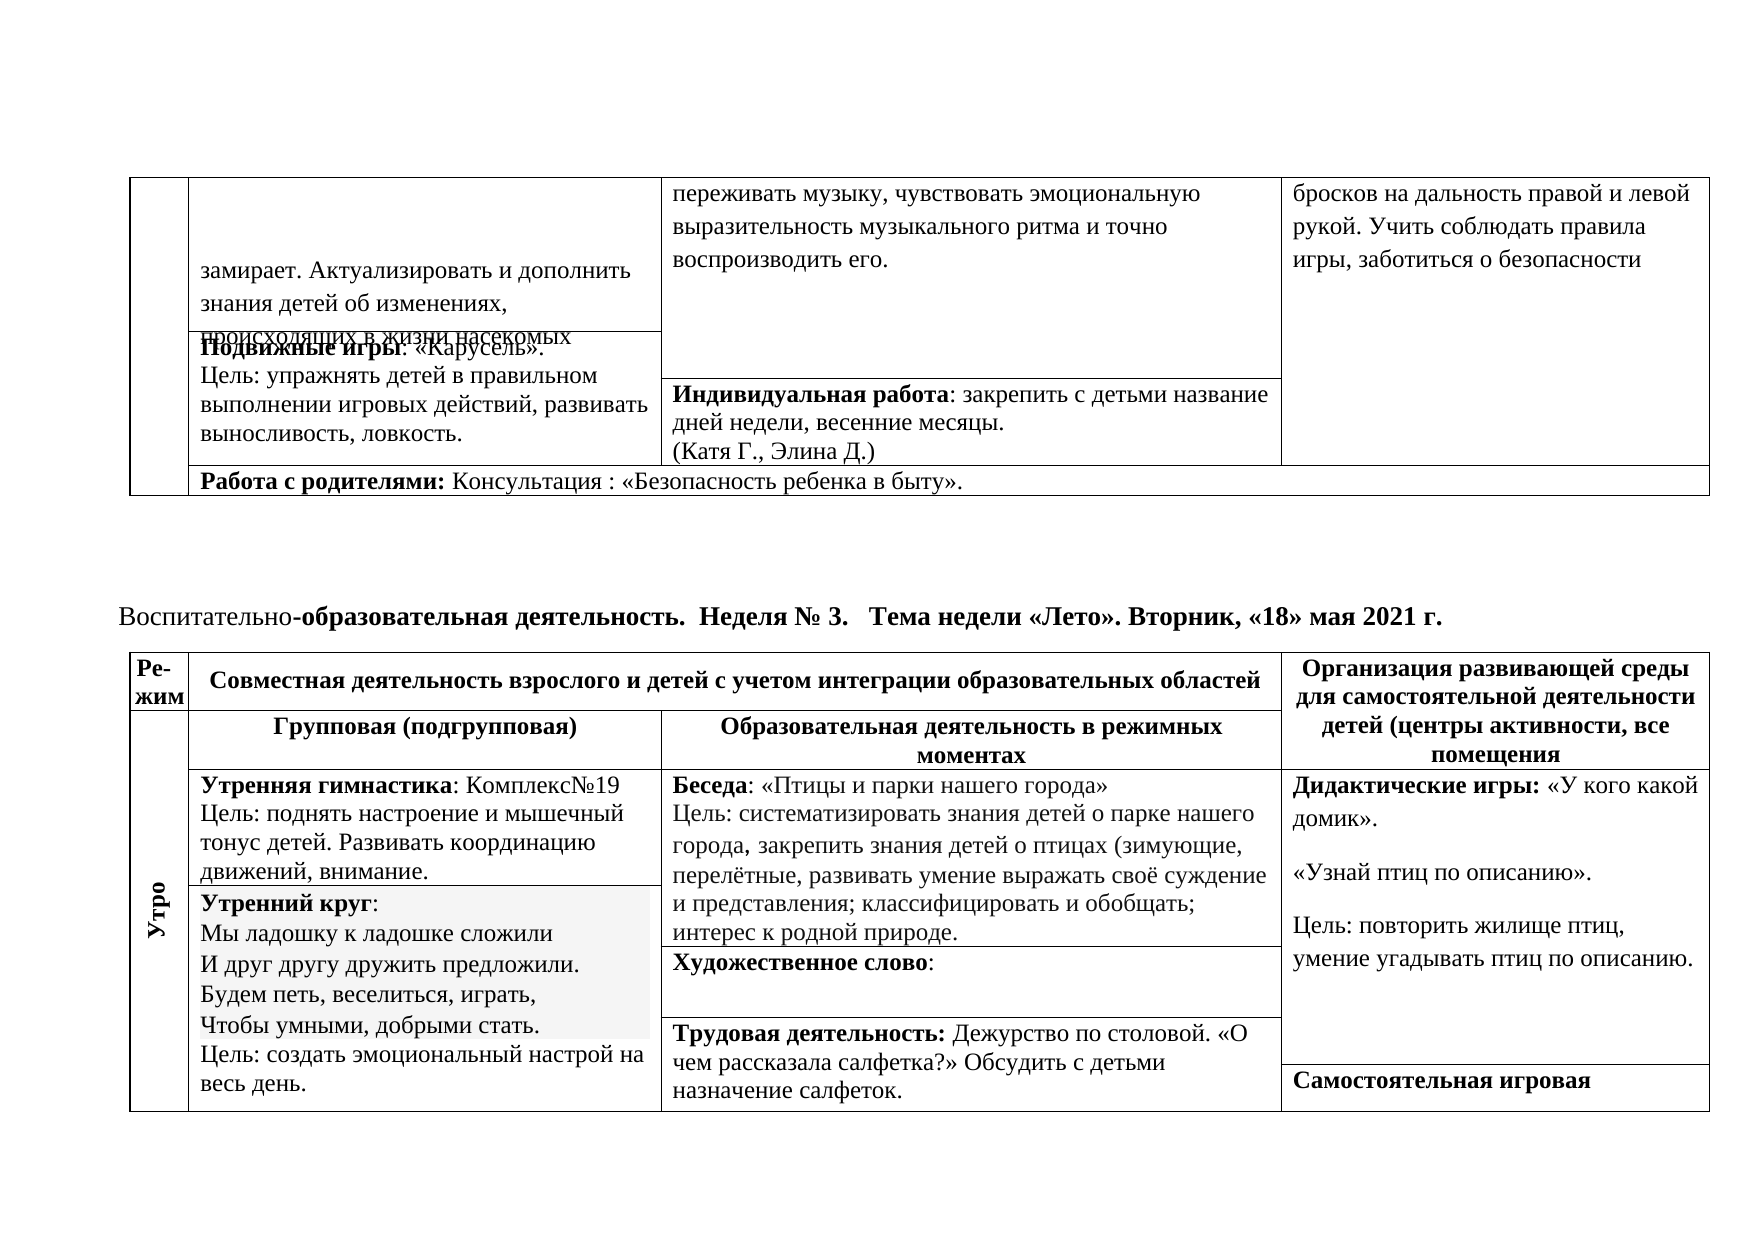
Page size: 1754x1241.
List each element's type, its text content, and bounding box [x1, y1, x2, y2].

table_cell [662, 178, 1281, 378]
table_cell Подвижные игры: «Карусель». Цель: упражнять детей в правильном выполнении игровых действий, развивать выносливость, ловкость. [189, 332, 661, 465]
text Воспитательно-образовательная деятельность. Неделя № 3. Тема недели «Лето». Вторник, «18» мая 2021 г. [118, 600, 1636, 631]
table_cell Работа с родителями: Консультация : «Безопасность ребенка в быту». [189, 466, 1709, 495]
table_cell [1282, 1065, 1709, 1111]
table_cell Художественное слово: [662, 947, 1281, 1017]
table_cell Утренняя гимнастика: Комплекс№19 Цель: поднять настроение и мышечный тонус детей. Развивать координацию движений, внимание. [189, 770, 661, 885]
table_header Ре- жим [131, 653, 188, 710]
table_cell Групповая (подгрупповая) [189, 711, 661, 769]
table_cell Утро [131, 711, 188, 1111]
table_cell Дидактические игры: «У кого какой домик». «Узнай птиц по описанию». Цель: повторить жилище птиц, умение угадывать птиц по описанию. [1282, 770, 1709, 1064]
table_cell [1282, 178, 1709, 465]
table_cell Трудовая деятельность: Дежурство по столовой. «О чем рассказала салфетка?» Обсудить с детьми назначение салфеток. [662, 1018, 1281, 1111]
table_cell Утренний круг: Мы ладошку к ладошке сложили И друг другу дружить предложили. Будем петь, веселиться, играть, Чтобы умными, добрыми стать. Цель: создать эмоциональный настрой на весь день. [189, 886, 661, 1111]
table_cell Индивидуальная работа: закрепить с детьми название дней недели, весенние месяцы. (Катя Г., Элина Д.) [662, 379, 1281, 465]
table_header Организация развивающей среды для самостоятельной деятельности детей (центры активности, все помещения [1282, 653, 1709, 769]
table_cell Беседа: «Птицы и парки нашего города» Цель: систематизировать знания детей о парке нашего города, закрепить знания детей о птицах (зимующие, перелётные, развивать умение выражать своё суждение и представления; классифицировать и обобщать; интерес к родной природе. [662, 770, 1281, 946]
table_cell Образовательная деятельность в режимных моментах [662, 711, 1281, 769]
table_header Совместная деятельность взрослого и детей с учетом интеграции образовательных областей [189, 653, 1281, 710]
